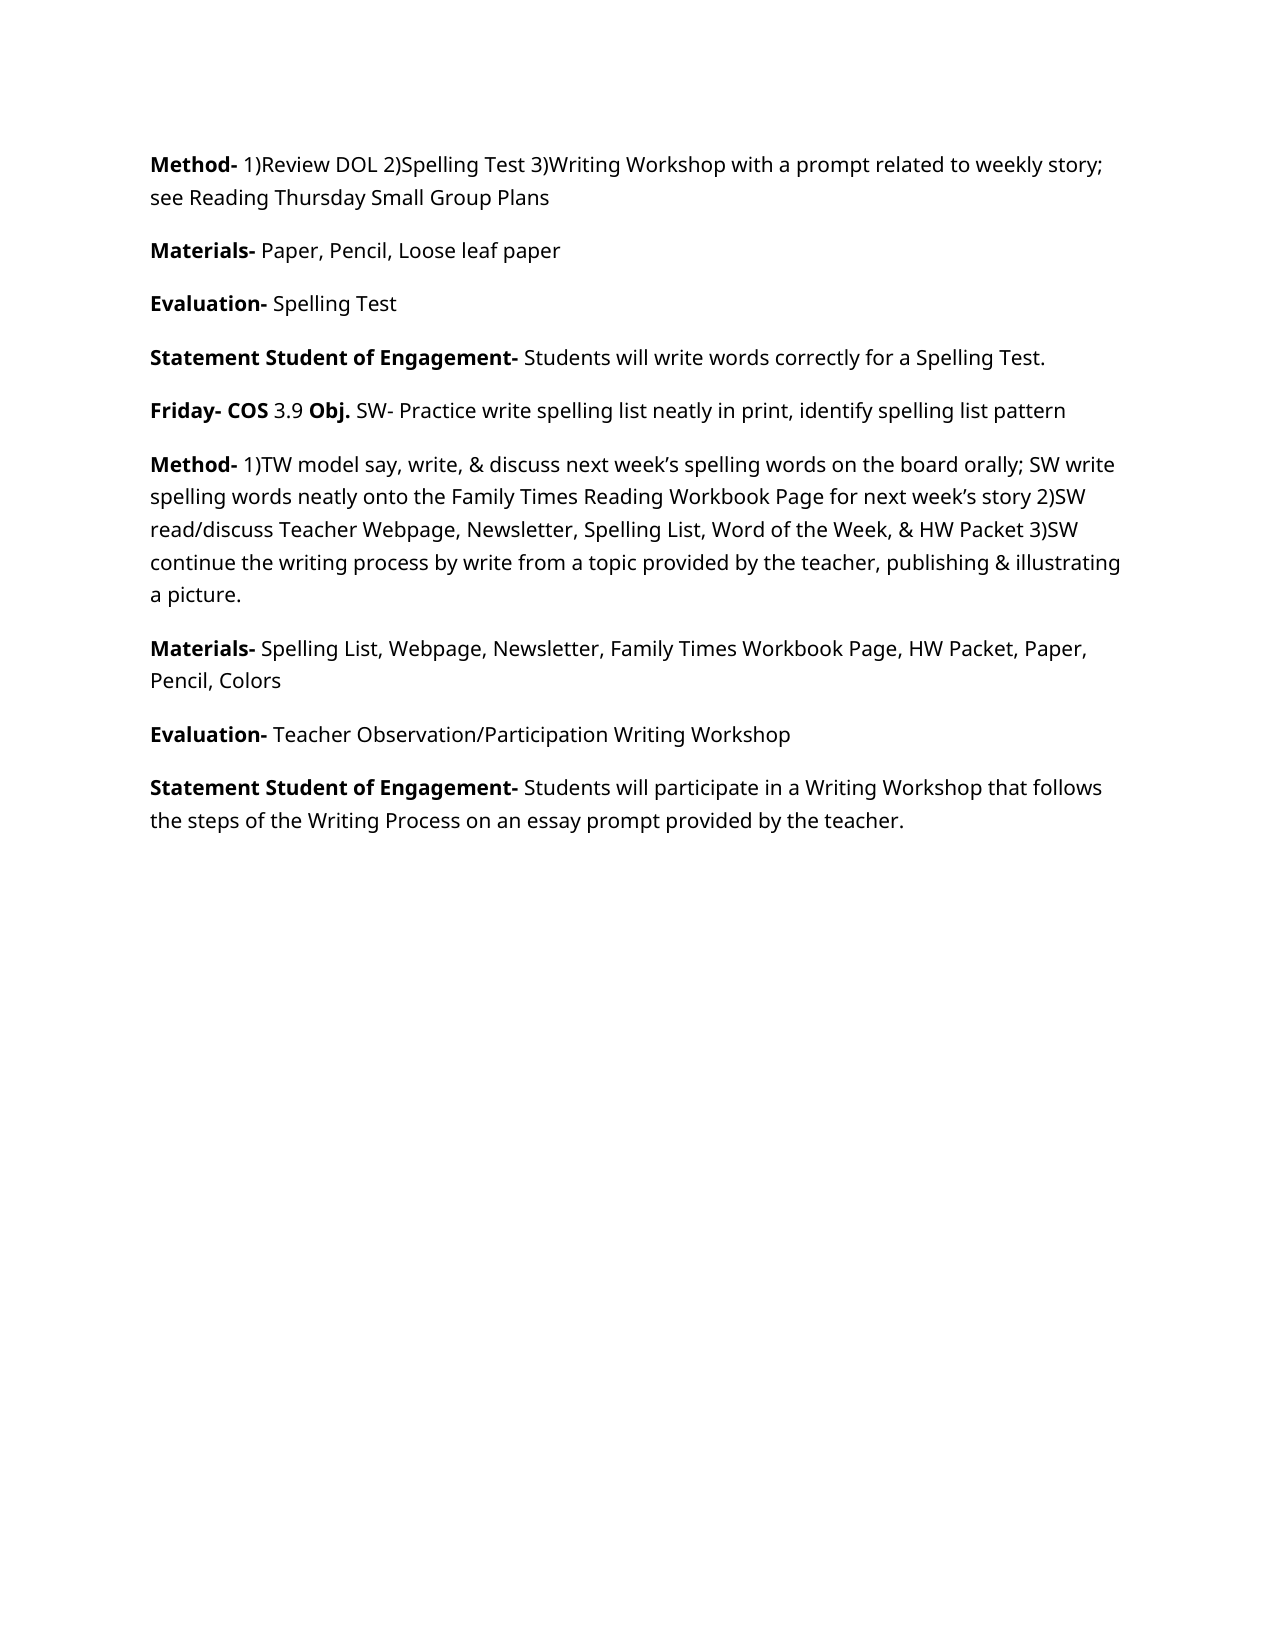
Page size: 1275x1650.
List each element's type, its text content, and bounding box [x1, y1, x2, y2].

text Statement Student of Engagement- Students will participate in a Writing Workshop that follows the steps of the Writing Process on an essay prompt provided by the teacher. [150, 773, 1125, 834]
text Statement Student of Engagement- Students will write words correctly for a Spelling Test. [150, 343, 1125, 371]
text Evaluation- Teacher Observation/Participation Writing Workshop [150, 720, 1125, 748]
text Method- 1)TW model say, write, & discuss next week’s spelling words on the board orally; SW write spelling words neatly onto the Family Times Reading Workbook Page for next week’s story 2)SW read/discuss Teacher Webpage, Newsletter, Spelling List, Word of the Week, & HW Packet 3)SW continue the writing process by write from a topic provided by the teacher, publishing & illustrating a picture. [150, 450, 1125, 609]
text Materials- Spelling List, Webpage, Newsletter, Family Times Workbook Page, HW Packet, Paper, Pencil, Colors [150, 634, 1125, 695]
text Friday- COS 3.9 Obj. SW- Practice write spelling list neatly in print, identify spelling list pattern [150, 396, 1125, 425]
text Evaluation- Spelling Test [150, 289, 1125, 318]
text Materials- Paper, Pencil, Loose leaf paper [150, 236, 1125, 264]
text Method- 1)Review DOL 2)Spelling Test 3)Writing Workshop with a prompt related to weekly story; see Reading Thursday Small Group Plans [150, 150, 1125, 211]
